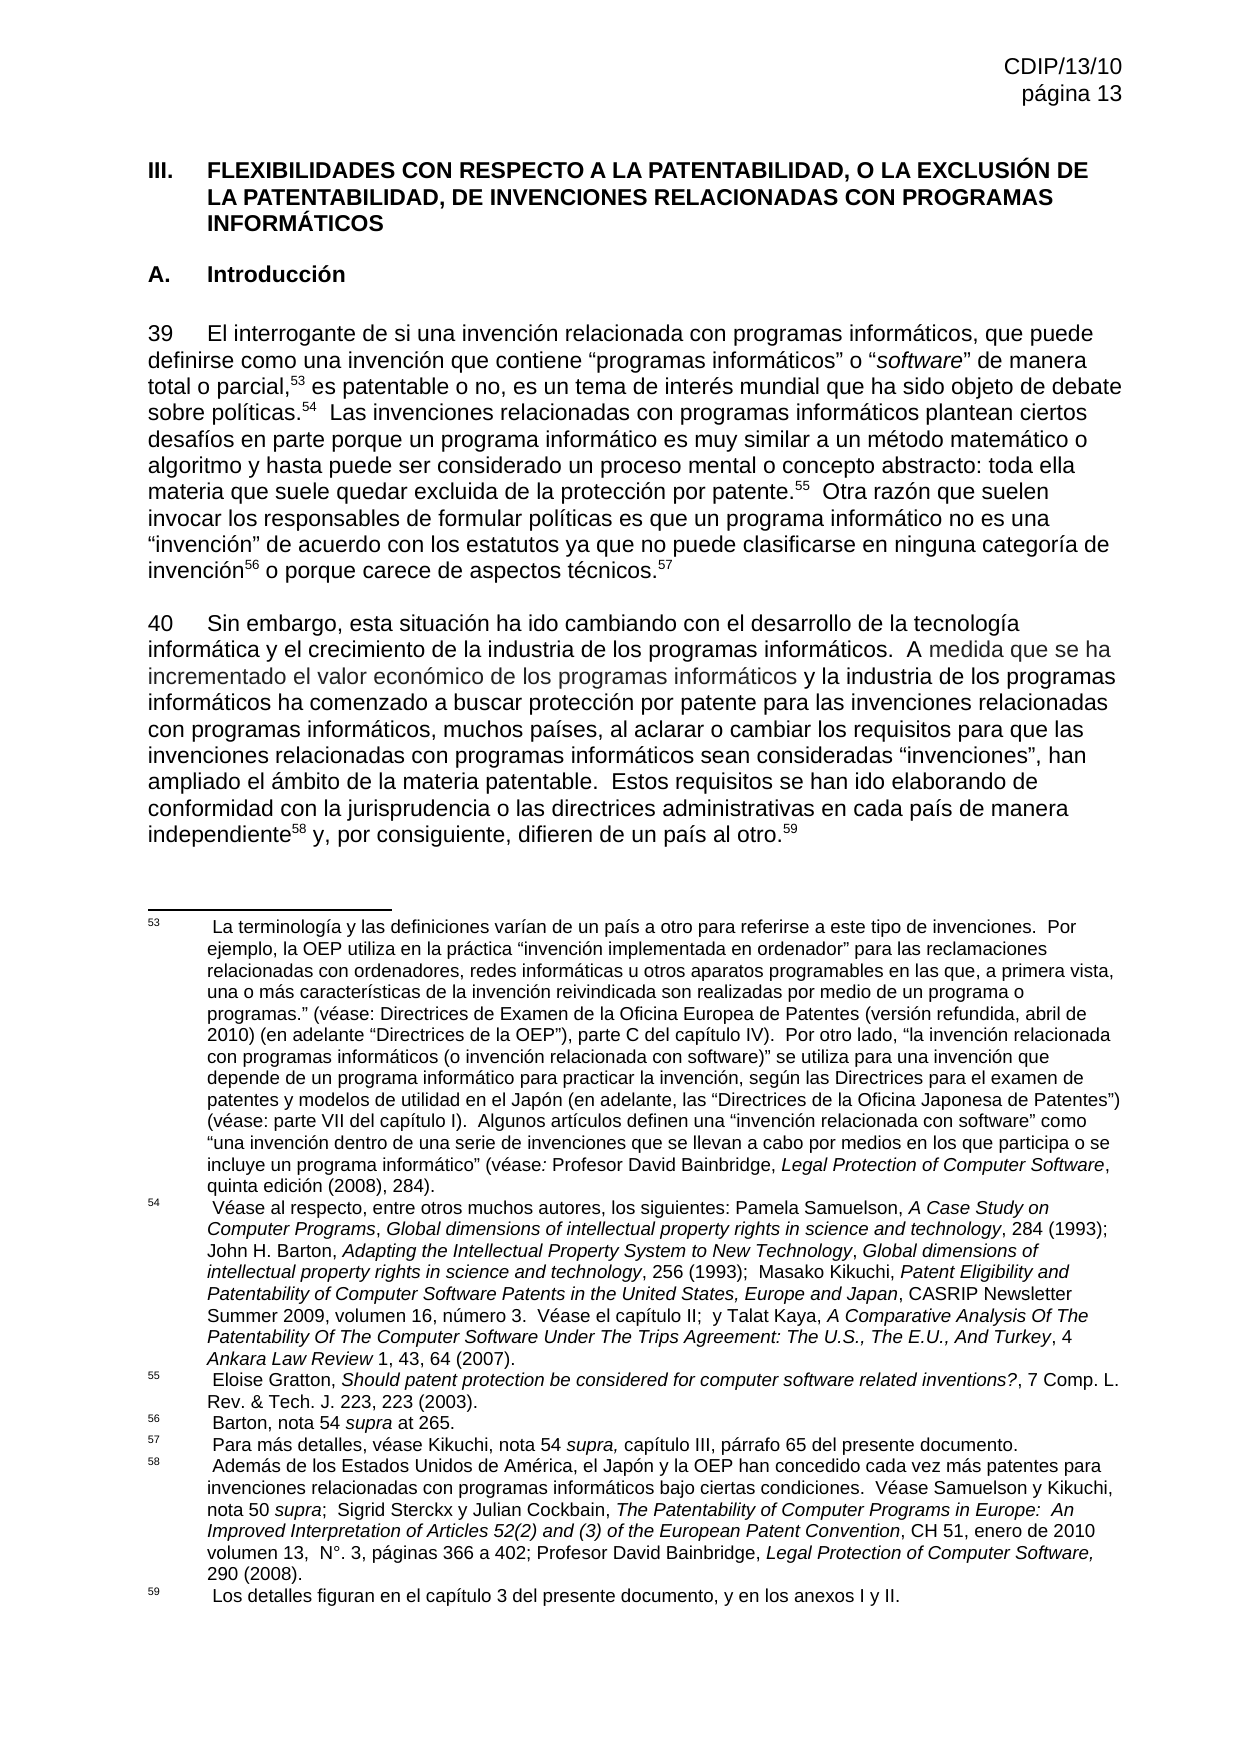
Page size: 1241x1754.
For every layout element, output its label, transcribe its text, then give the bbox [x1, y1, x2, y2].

text Sin embargo, esta situación ha ido cambiando con el desarrollo de la tecnología informática y el crecimiento de la industria de los programas informáticos. A medida que se ha incrementado el valor económico de los programas informáticos y la industria de los programas informáticos ha comenzado a buscar protección por patente para las invenciones relacionadas con programas informáticos, muchos países, al aclarar o cambiar los requisitos para que las invenciones relacionadas con programas informáticos sean consideradas “invenciones”, han ampliado el ámbito de la materia patentable. Estos requisitos se han ido elaborando de conformidad con la jurisprudencia o las directrices administrativas en cada país de manera independiente y, por consiguiente, difieren de un país al otro. [148, 610, 1122, 847]
text El interrogante de si una invención relacionada con programas informáticos, que puede definirse como una invención que contiene “programas informáticos” o “software” de manera total o parcial, es patentable o no, es un tema de interés mundial que ha sido objeto de debate sobre políticas. Las invenciones relacionadas con programas informáticos plantean ciertos desafíos en parte porque un programa informático es muy similar a un método matemático o algoritmo y hasta puede ser considerado un proceso mental o concepto abstracto: toda ella materia que suele quedar excluida de la protección por patente. Otra razón que suelen invocar los responsables de formular políticas es que un programa informático no es una “invención” de acuerdo con los estatutos ya que no puede clasificarse en ninguna categoría de invención o porque carece de aspectos técnicos. [148, 320, 1122, 584]
subtitle A. Introducción [148, 261, 1122, 288]
subtitle III. FLEXIBILIDADES CON RESPECTO A LA PATENTABILIDAD, O LA EXCLUSIÓN DE LA PATENTABILIDAD, DE INVENCIONES RELACIONADAS CON PROGRAMAS INFORMÁTICOS [148, 157, 1122, 236]
